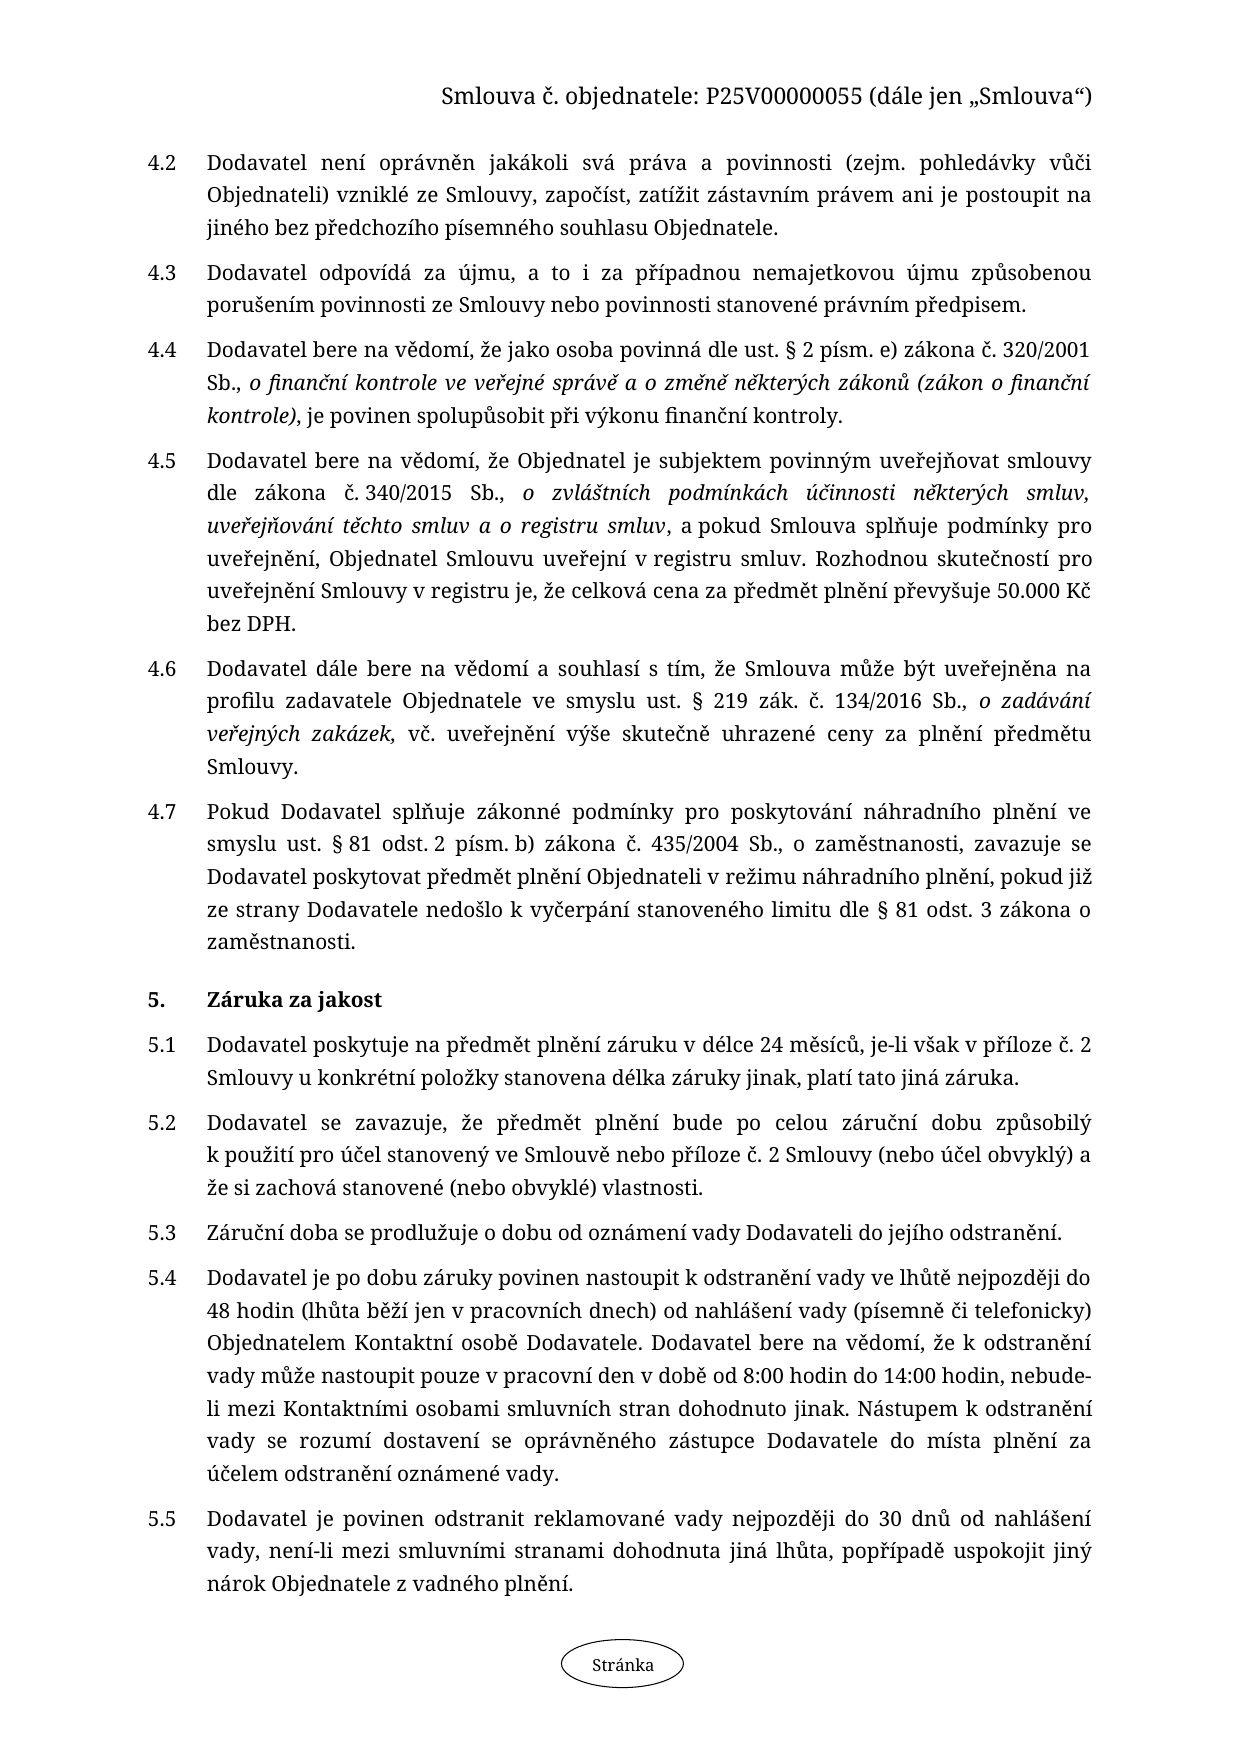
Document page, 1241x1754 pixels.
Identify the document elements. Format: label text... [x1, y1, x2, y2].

list Dodavatel bere na vědomí, že jako osoba povinná dle ust. § 2 písm. e) zákona č. 320/2001 Sb., o finanční kontrole ve veřejné správě a o změně některých zákonů (zákon o finanční kontrole), je povinen spolupůsobit při výkonu finanční kontroly. [148, 336, 1093, 429]
list Dodavatel dále bere na vědomí a souhlasí s tím, že Smlouva může být uveřejněna na profilu zadavatele Objednatele ve smyslu ust. § 219 zák. č. 134/2016 Sb., o zadávání veřejných zakázek, vč. uveřejnění výše skutečně uhrazené ceny za plnění předmětu Smlouvy. [148, 654, 1093, 780]
list Dodavatel se zavazuje, že předmět plnění bude po celou záruční dobu způsobilý k použití pro účel stanovený ve Smlouvě nebo příloze č. 2 Smlouvy (nebo účel obvyklý) a že si zachová stanovené (nebo obvyklé) vlastnosti. [148, 1108, 1093, 1201]
list Dodavatel je povinen odstranit reklamované vady nejpozději do 30 dnů od nahlášení vady, není-li mezi smluvními stranami dohodnuta jiná lhůta, popřípadě uspokojit jiný nárok Objednatele z vadného plnění. [148, 1504, 1093, 1598]
list Dodavatel odpovídá za újmu, a to i za případnou nemajetkovou újmu způsobenou porušením povinnosti ze Smlouvy nebo povinnosti stanovené právním předpisem. [148, 258, 1093, 319]
list Dodavatel bere na vědomí, že Objednatel je subjektem povinným uveřejňovat smlouvy dle zákona č. 340/2015 Sb., o zvláštních podmínkách účinnosti některých smluv, uveřejňování těchto smluv a o registru smluv, a pokud Smlouva splňuje podmínky pro uveřejnění, Objednatel Smlouvu uveřejní v registru smluv. Rozhodnou skutečností pro uveřejnění Smlouvy v registru je, že celková cena za předmět plnění převyšuje 50.000 Kč bez DPH. [148, 446, 1093, 637]
list Dodavatel poskytuje na předmět plnění záruku v délce 24 měsíců, je-li však v příloze č. 2 Smlouvy u konkrétní položky stanovena délka záruky jinak, platí tato jiná záruka. [148, 1030, 1093, 1091]
list Pokud Dodavatel splňuje zákonné podmínky pro poskytování náhradního plnění ve smyslu ust. § 81 odst. 2 písm. b) zákona č. 435/2004 Sb., o zaměstnanosti, zavazuje se Dodavatel poskytovat předmět plnění Objednateli v režimu náhradního plnění, pokud již ze strany Dodavatele nedošlo k vyčerpání stanoveného limitu dle § 81 odst. 3 zákona o zaměstnanosti. [148, 797, 1093, 956]
list Dodavatel je po dobu záruky povinen nastoupit k odstranění vady ve lhůtě nejpozději do 48 hodin (lhůta běží jen v pracovních dnech) od nahlášení vady (písemně či telefonicky) Objednatelem Kontaktní osobě Dodavatele. Dodavatel bere na vědomí, že k odstranění vady může nastoupit pouze v pracovní den v době od 8:00 hodin do 14:00 hodin, nebude-li mezi Kontaktními osobami smluvních stran dohodnuto jinak. Nástupem k odstranění vady se rozumí dostavení se oprávněného zástupce Dodavatele do místa plnění za účelem odstranění oznámené vady. [148, 1263, 1093, 1487]
list Dodavatel není oprávněn jakákoli svá práva a povinnosti (zejm. pohledávky vůči Objednateli) vzniklé ze Smlouvy, započíst, zatížit zástavním právem ani je postoupit na jiného bez předchozího písemného souhlasu Objednatele. [148, 148, 1093, 241]
list Záruka za jakost [148, 985, 1093, 1013]
list Záruční doba se prodlužuje o dobu od oznámení vady Dodavateli do jejího odstranění. [148, 1218, 1093, 1247]
